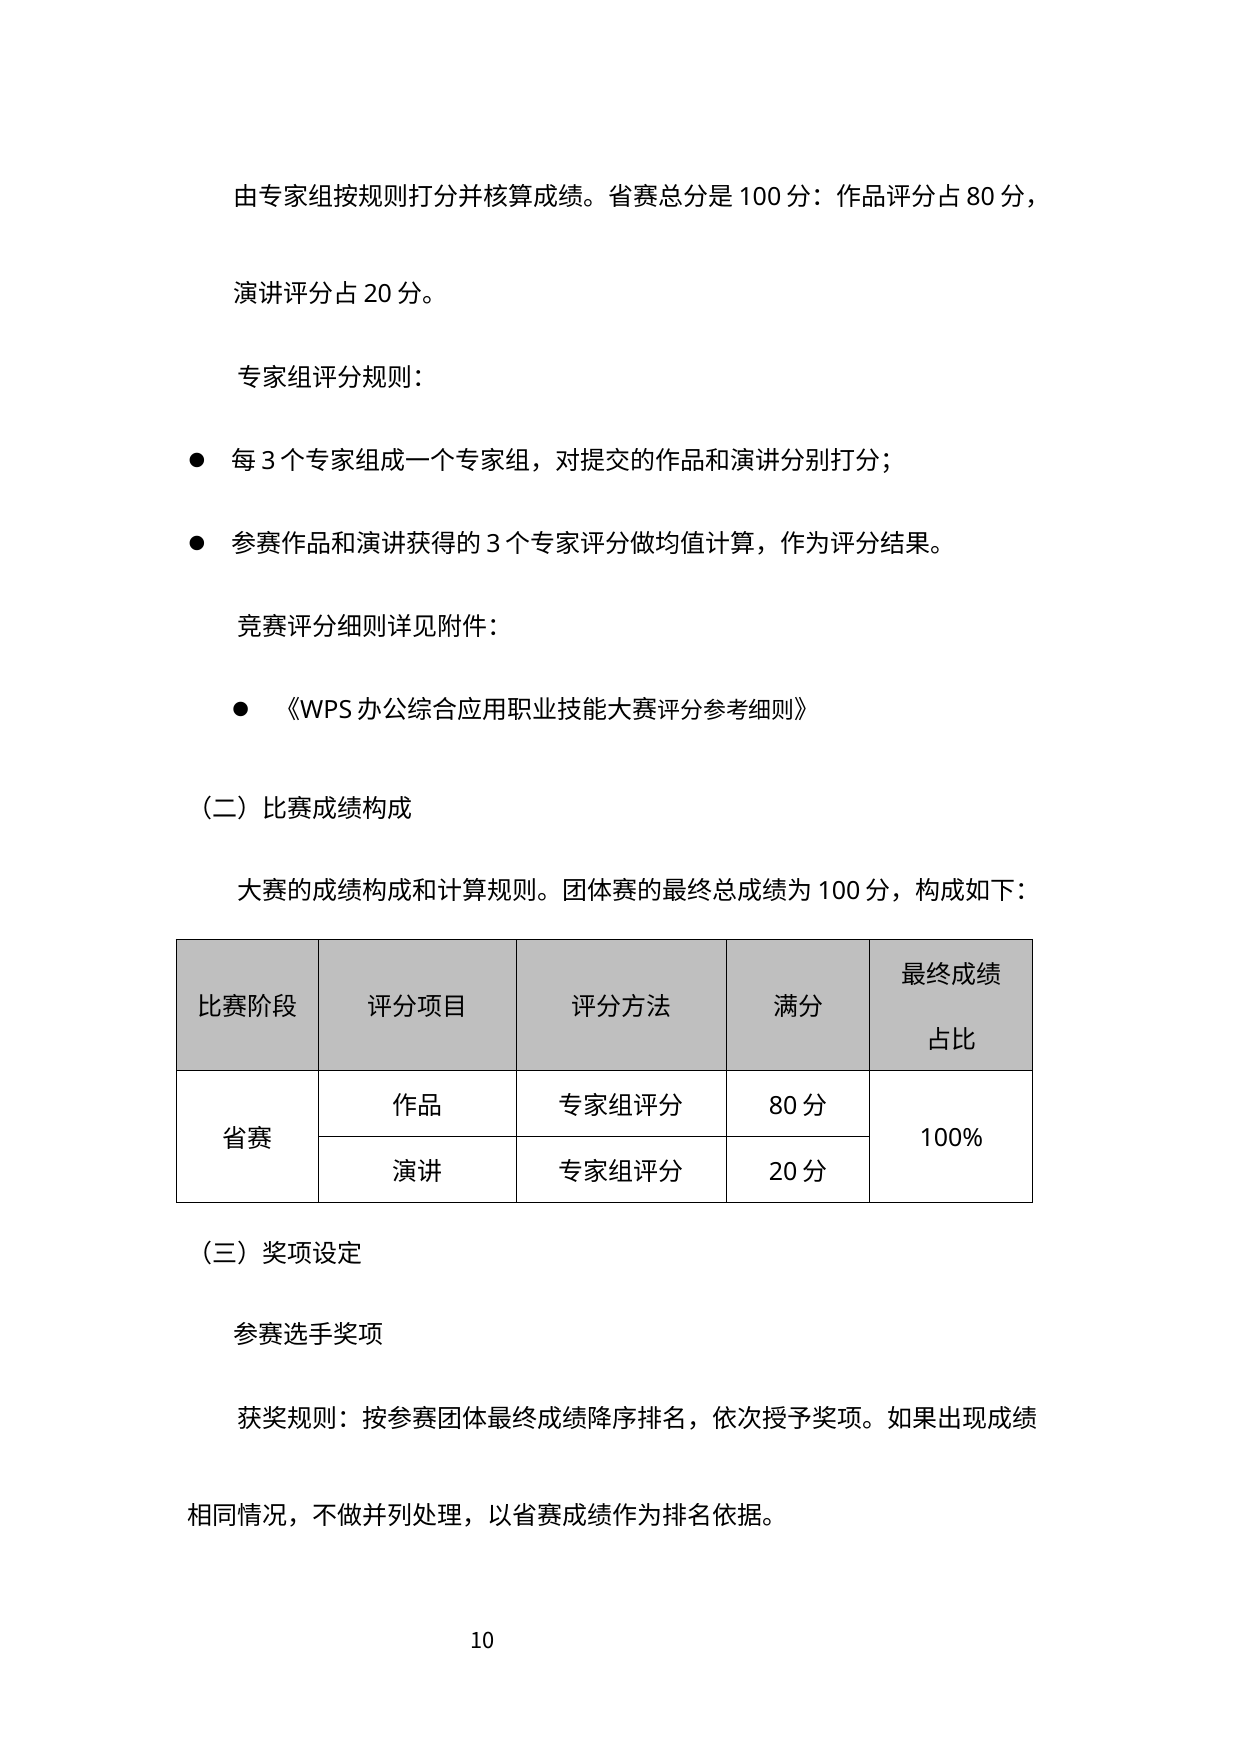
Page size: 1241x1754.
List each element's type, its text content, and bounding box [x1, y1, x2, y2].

table_header 最终成绩 占比 [870, 940, 1032, 1070]
text 获奖规则：按参赛团体最终成绩降序排名，依次授予奖项。如果出现成绩相同情况，不做并列处理，以省赛成绩作为排名依据。 [187, 1384, 1053, 1546]
text 竞赛评分细则详见附件： [187, 592, 1053, 657]
text 参赛选手奖项 [233, 1301, 1053, 1366]
table_cell 专家组评分 [517, 1137, 726, 1202]
table_cell 演讲 [319, 1137, 516, 1202]
table_header 评分方法 [517, 940, 726, 1070]
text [233, 162, 1053, 324]
list 《WPS办公综合应用职业技能大赛评分参考细则》 [231, 675, 1053, 740]
table_cell 专家组评分 [517, 1071, 726, 1136]
text 大赛的成绩构成和计算规则。团体赛的最终总成绩为100分，构成如下： [187, 856, 1053, 921]
table_cell 作品 [319, 1071, 516, 1136]
table_cell 80分 [727, 1071, 869, 1136]
table_header 比赛阶段 [177, 940, 318, 1070]
subtitle 奖项设定 [187, 1219, 1053, 1284]
subtitle 比赛成绩构成 [187, 774, 1053, 839]
table_cell 省赛 [177, 1071, 318, 1202]
table_header 评分项目 [319, 940, 516, 1070]
list 每3个专家组成一个专家组，对提交的作品和演讲分别打分； [187, 426, 1053, 491]
table_cell 100% [870, 1071, 1032, 1202]
list 参赛作品和演讲获得的3个专家评分做均值计算，作为评分结果。 [187, 509, 1053, 574]
text 专家组评分规则： [187, 343, 1053, 408]
table_header 满分 [727, 940, 869, 1070]
table_cell 20分 [727, 1137, 869, 1202]
